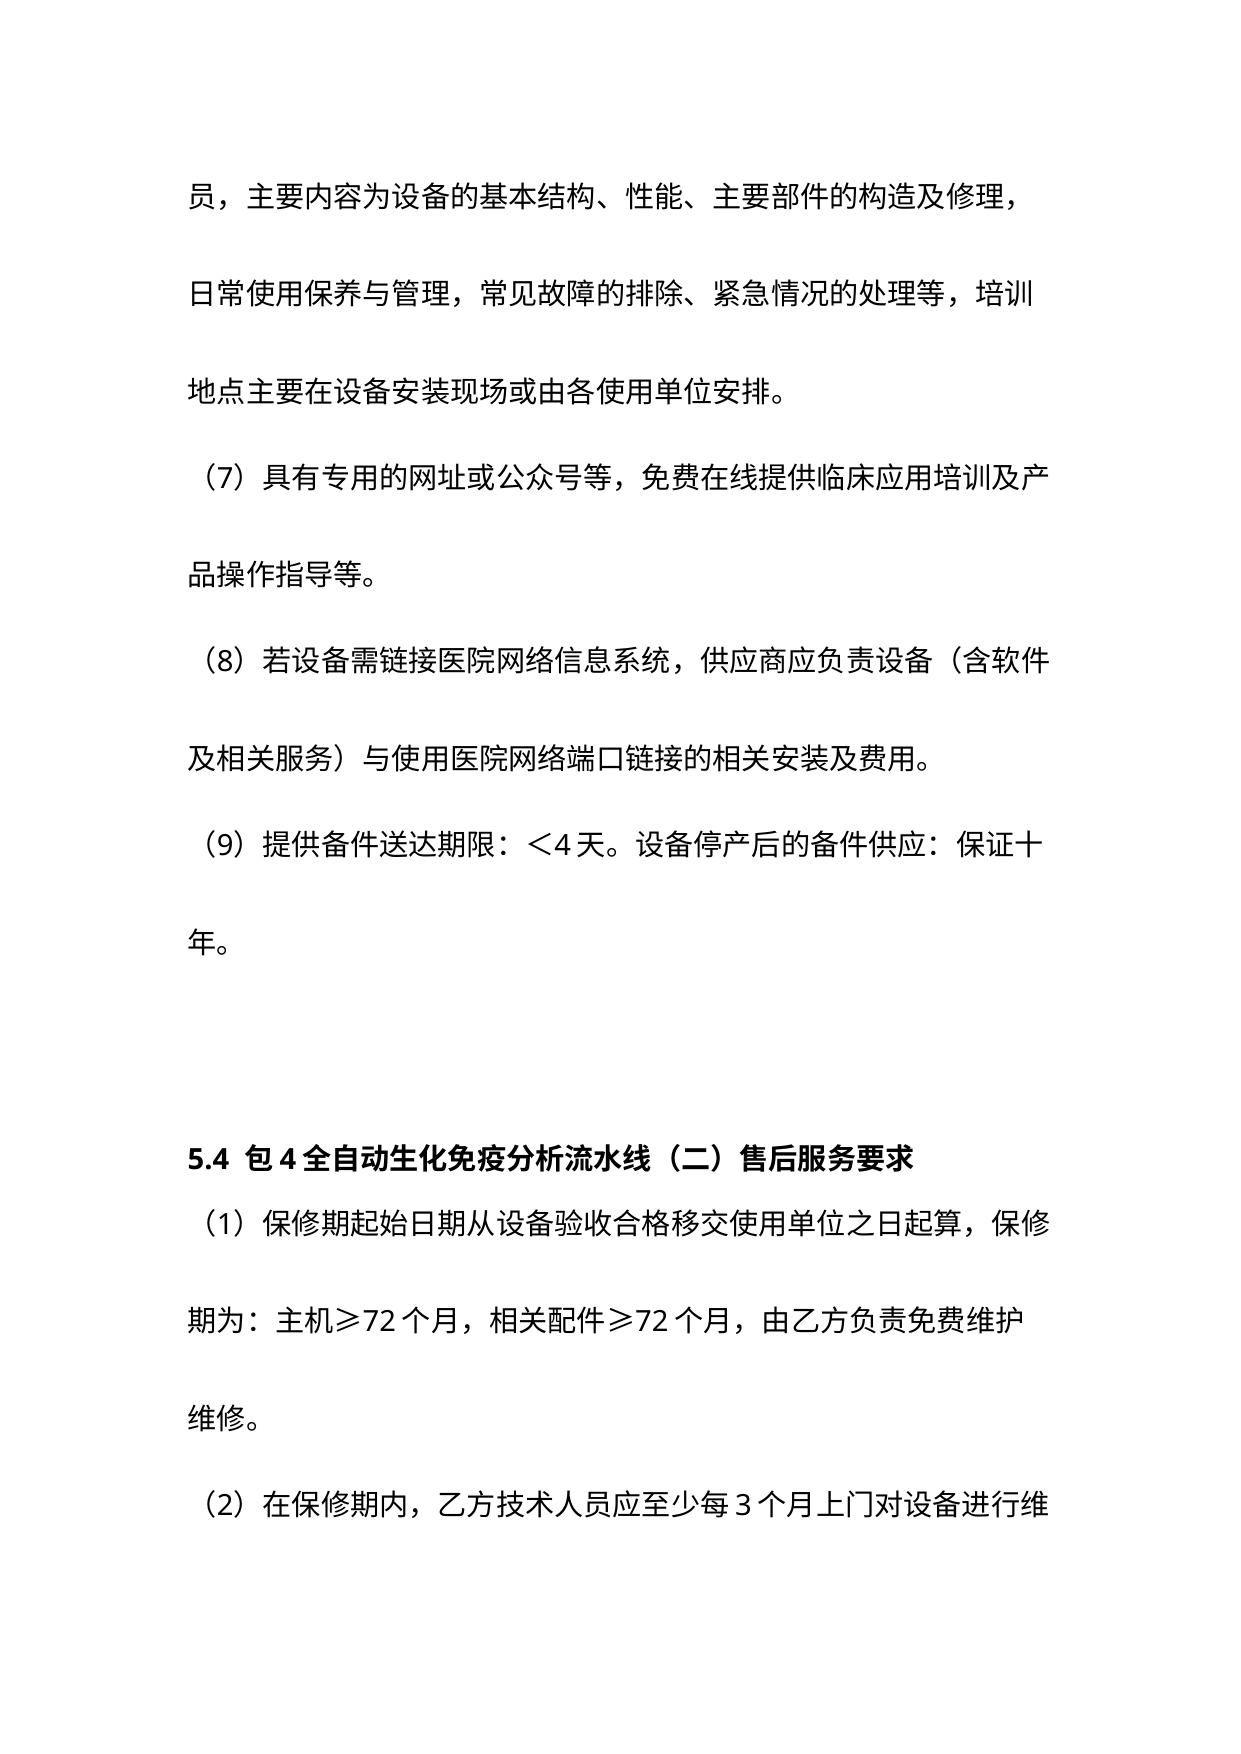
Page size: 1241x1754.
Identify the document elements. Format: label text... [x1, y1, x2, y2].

text （8）若设备需链接医院网络信息系统，供应商应负责设备（含软件及相关服务）与使用医院网络端口链接的相关安装及费用。 [187, 627, 1053, 789]
text （7）具有专用的网址或公众号等，免费在线提供临床应用培训及产品操作指导等。 [187, 443, 1053, 606]
text 5.4 包4全自动生化免疫分析流水线（二）售后服务要求 [187, 1124, 1053, 1189]
text （9）提供备件送达期限：＜4天。设备停产后的备件供应：保证十年。 [187, 810, 1053, 973]
text （1）保修期起始日期从设备验收合格移交使用单位之日起算，保修期为：主机≥72个月，相关配件≥72个月，由乙方负责免费维护维修。 [187, 1189, 1053, 1449]
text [187, 162, 1053, 422]
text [187, 1470, 1053, 1535]
